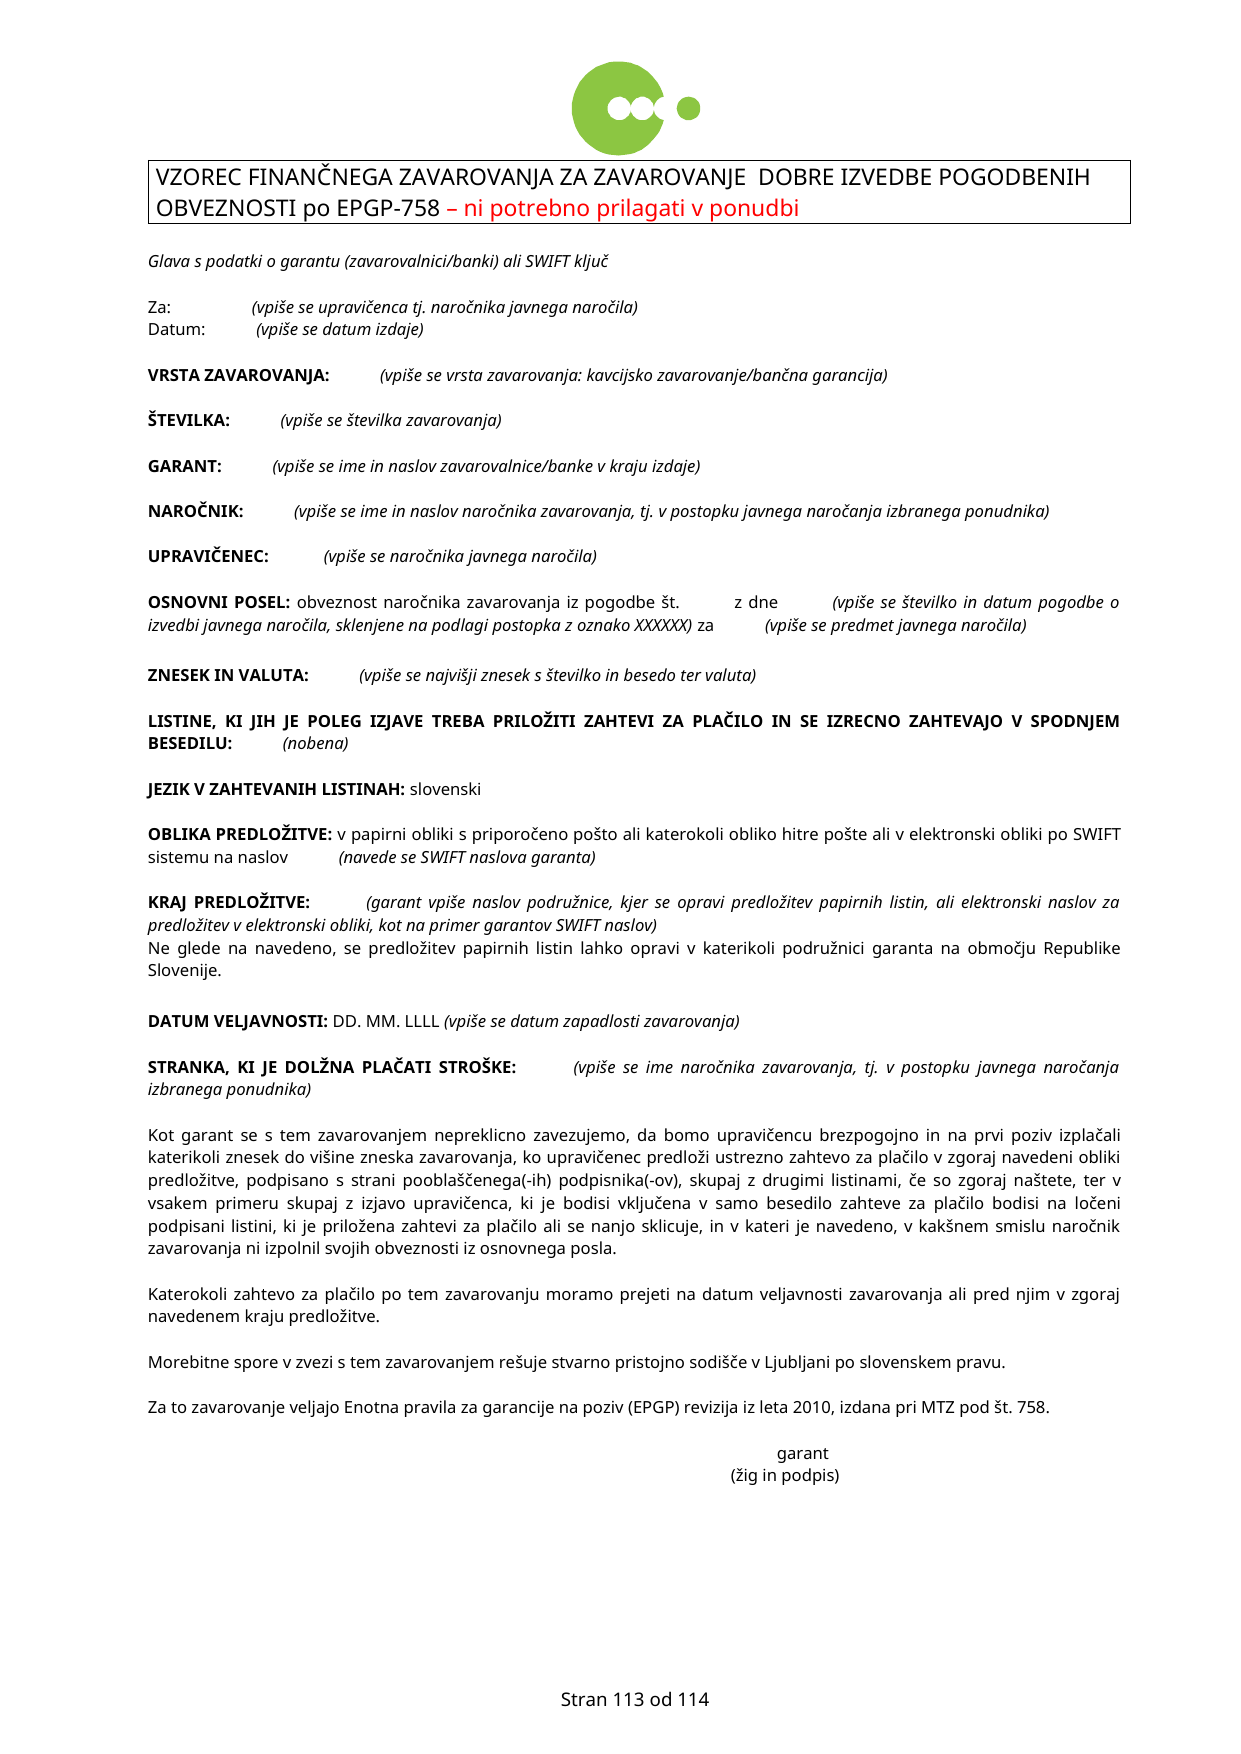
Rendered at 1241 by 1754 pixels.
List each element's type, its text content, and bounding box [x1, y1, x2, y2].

text GARANT: (vpiše se ime in naslov zavarovalnice/banke v kraju izdaje) [148, 454, 1122, 477]
text Za to zavarovanje veljajo Enotna pravila za garancije na poziv (EPGP) revizija iz leta 2010, izdana pri MTZ pod št. 758. [148, 1396, 1122, 1418]
text UPRAVIČENEC: (vpiše se naročnika javnega naročila) [148, 545, 1122, 568]
text Za: (vpiše se upravičenca tj. naročnika javnega naročila) [148, 295, 1122, 318]
text Ne glede na navedeno, se predložitev papirnih listin lahko opravi v katerikoli podružnici garanta na območju Republike Slovenije. [148, 936, 1122, 982]
text ŠTEVILKA: (vpiše se številka zavarovanja) [148, 409, 1122, 431]
text JEZIK V ZAHTEVANIH LISTINAH: slovenski [148, 777, 1122, 800]
text Morebitne spore v zvezi s tem zavarovanjem rešuje stvarno pristojno sodišče v Ljubljani po slovenskem pravu. [148, 1350, 1122, 1373]
text OBLIKA PREDLOŽITVE: v papirni obliki s priporočeno pošto ali katerokoli obliko hitre pošte ali v elektronski obliki po SWIFT sistemu na naslov (navede se SWIFT naslova garanta) [148, 823, 1122, 868]
text Glava s podatki o garantu (zavarovalnici/banki) ali SWIFT ključ [148, 250, 1122, 272]
text DATUM VELJAVNOSTI: DD. MM. LLLL (vpiše se datum zapadlosti zavarovanja) [148, 1010, 1122, 1032]
text NAROČNIK: (vpiše se ime in naslov naročnika zavarovanja, tj. v postopku javnega naročanja izbranega ponudnika) [148, 499, 1122, 522]
text STRANKA, KI JE DOLŽNA PLAČATI STROŠKE: (vpiše se ime naročnika zavarovanja, tj. v postopku javnega naročanja izbranega ponudnika) [148, 1055, 1122, 1101]
text Kot garant se s tem zavarovanjem nepreklicno zavezujemo, da bomo upravičencu brezpogojno in na prvi poziv izplačali katerikoli znesek do višine zneska zavarovanja, ko upravičenec predloži ustrezno zahtevo za plačilo v zgoraj navedeni obliki predložitve, podpisano s strani pooblaščenega(-ih) podpisnika(-ov), skupaj z drugimi listinami, če so zgoraj naštete, ter v vsakem primeru skupaj z izjavo upravičenca, ki je bodisi vključena v samo besedilo zahteve za plačilo bodisi na ločeni podpisani listini, ki je priložena zahtevi za plačilo ali se nanjo sklicuje, in v kateri je navedeno, v kakšnem smislu naročnik zavarovanja ni izpolnil svojih obveznosti iz osnovnega posla. [148, 1123, 1122, 1259]
text Datum: (vpiše se datum izdaje) [148, 318, 1122, 341]
text Katerokoli zahtevo za plačilo po tem zavarovanju moramo prejeti na datum veljavnosti zavarovanja ali pred njim v zgoraj navedenem kraju predložitve. [148, 1282, 1122, 1328]
text LISTINE, KI JIH JE POLEG IZJAVE TREBA PRILOŽITI ZAHTEVI ZA PLAČILO IN SE IZRECNO ZAHTEVAJO V SPODNJEM BESEDILU: (nobena) [148, 709, 1122, 755]
table_header VZOREC FINANČNEGA ZAVAROVANJA ZA ZAVAROVANJE DOBRE IZVEDBE POGODBENIH OBVEZNOSTI po EPGP-758 – ni potrebno prilagati v ponudbi [149, 161, 1130, 223]
text OSNOVNI POSEL: obveznost naročnika zavarovanja iz pogodbe št. z dne (vpiše se številko in datum pogodbe o izvedbi javnega naročila, sklenjene na podlagi postopka z oznako XXXXXX) za (vpiše se predmet javnega naročila) [148, 590, 1122, 636]
text ZNESEK IN VALUTA: (vpiše se najvišji znesek s številko in besedo ter valuta) [148, 664, 1122, 687]
text VRSTA ZAVAROVANJA: (vpiše se vrsta zavarovanja: kavcijsko zavarovanje/bančna garancija) [148, 363, 1122, 386]
text garant (žig in podpis) [148, 1441, 1122, 1487]
text KRAJ PREDLOŽITVE: (garant vpiše naslov podružnice, kjer se opravi predložitev papirnih listin, ali elektronski naslov za predložitev v elektronski obliki, kot na primer garantov SWIFT naslov) [148, 891, 1122, 936]
